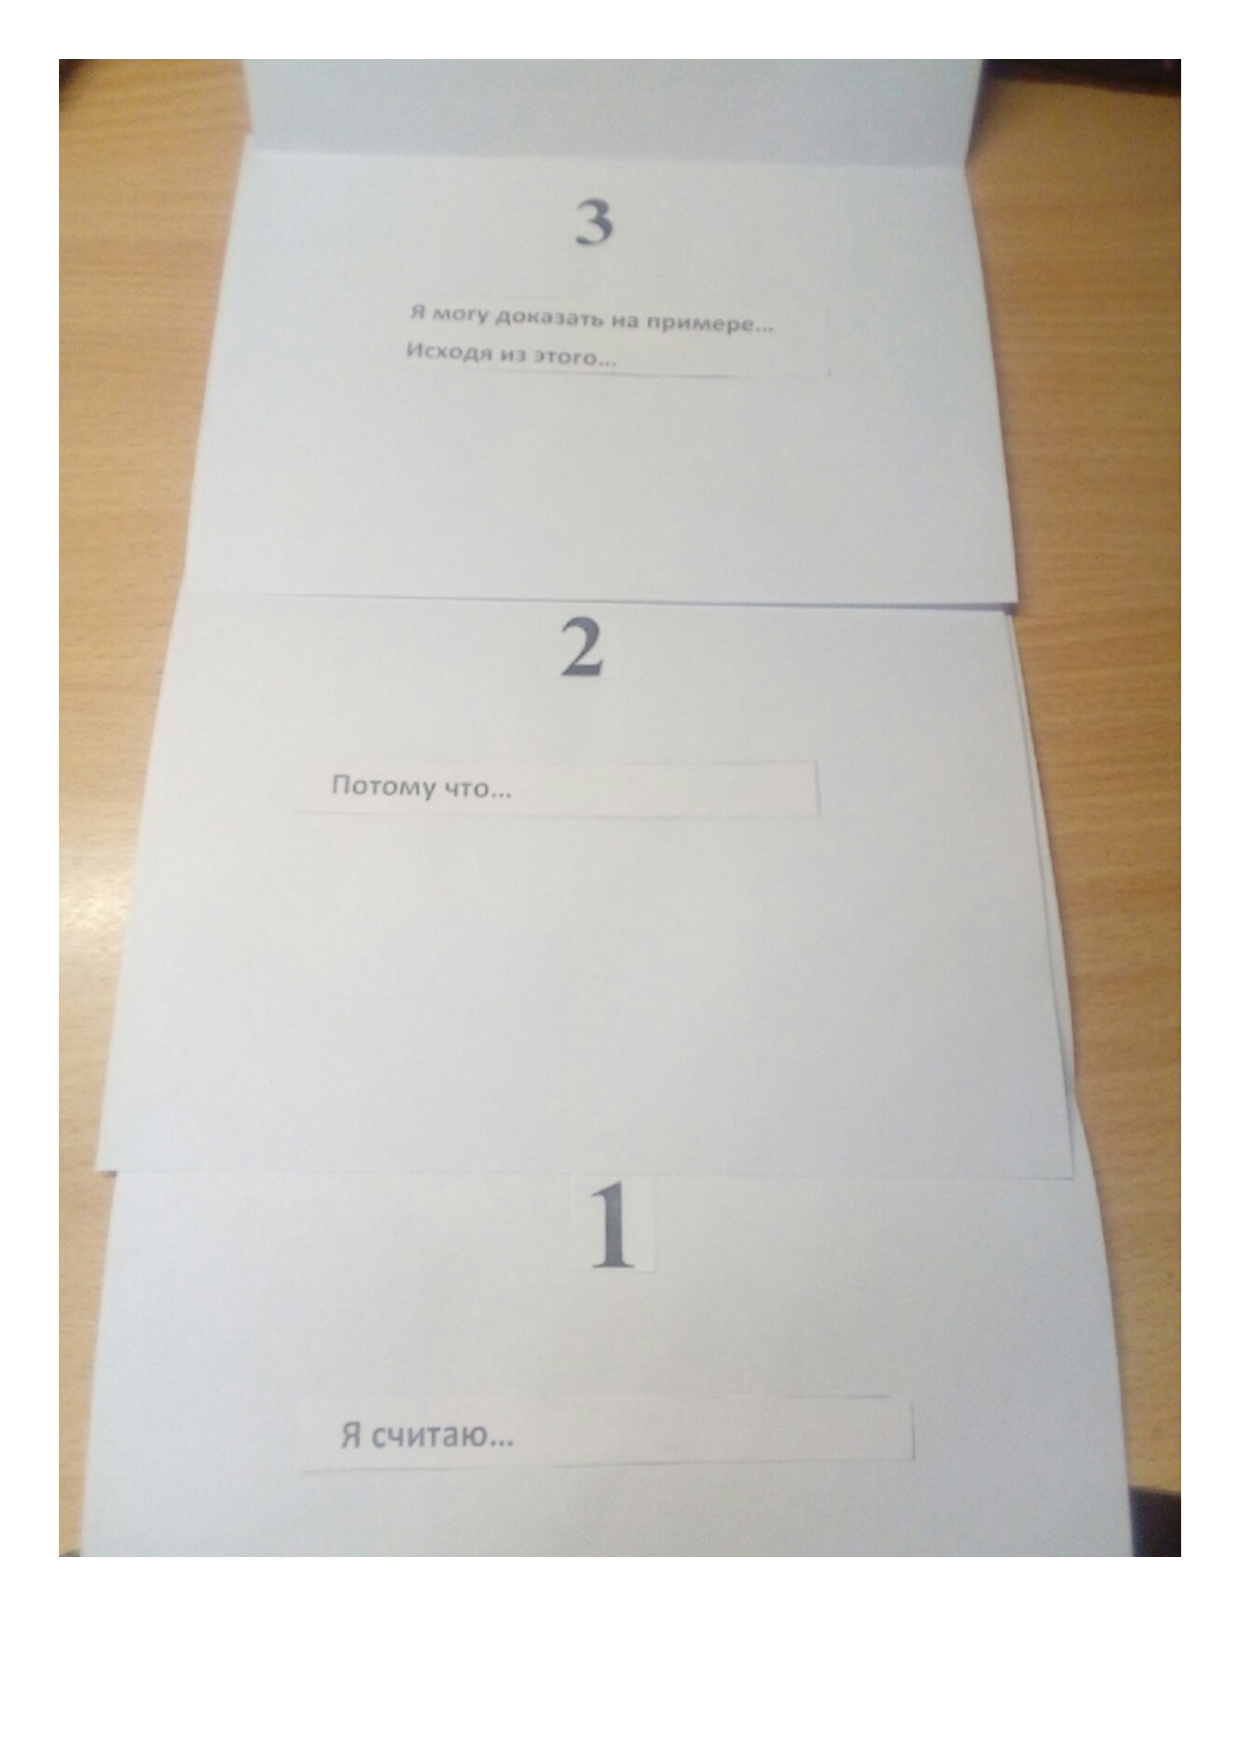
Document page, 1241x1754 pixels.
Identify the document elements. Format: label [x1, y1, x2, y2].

picture [59, 59, 1182, 1557]
